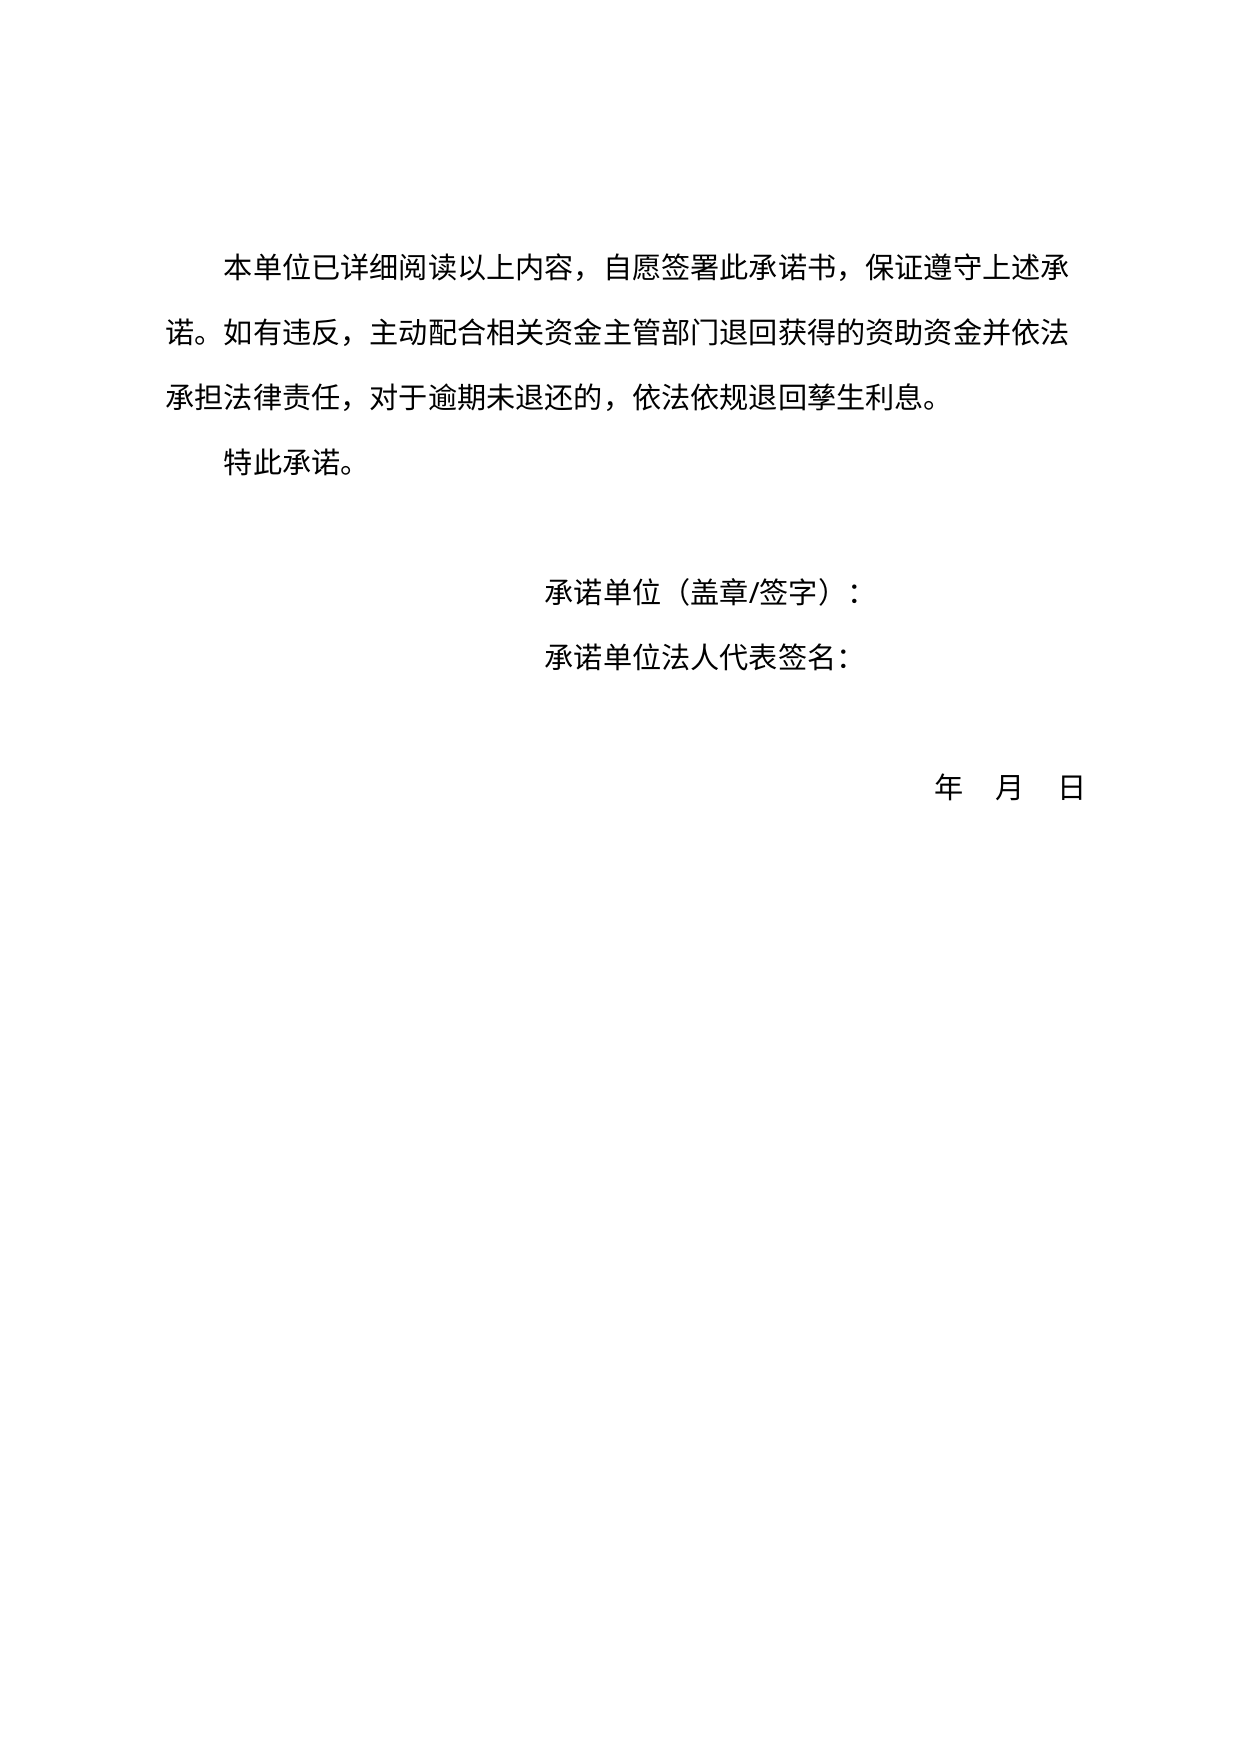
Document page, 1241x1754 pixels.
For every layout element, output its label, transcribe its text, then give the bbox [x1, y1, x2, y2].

text 承诺单位（盖章/签字）： [165, 558, 1087, 623]
text 年 月 日 [165, 753, 1087, 818]
text 本单位已详细阅读以上内容，自愿签署此承诺书，保证遵守上述承诺。如有违反，主动配合相关资金主管部门退回获得的资助资金并依法承担法律责任，对于逾期未退还的，依法依规退回孳生利息。 [165, 233, 1087, 428]
text 特此承诺。 [165, 428, 1087, 493]
text 承诺单位法人代表签名： [165, 623, 1087, 688]
